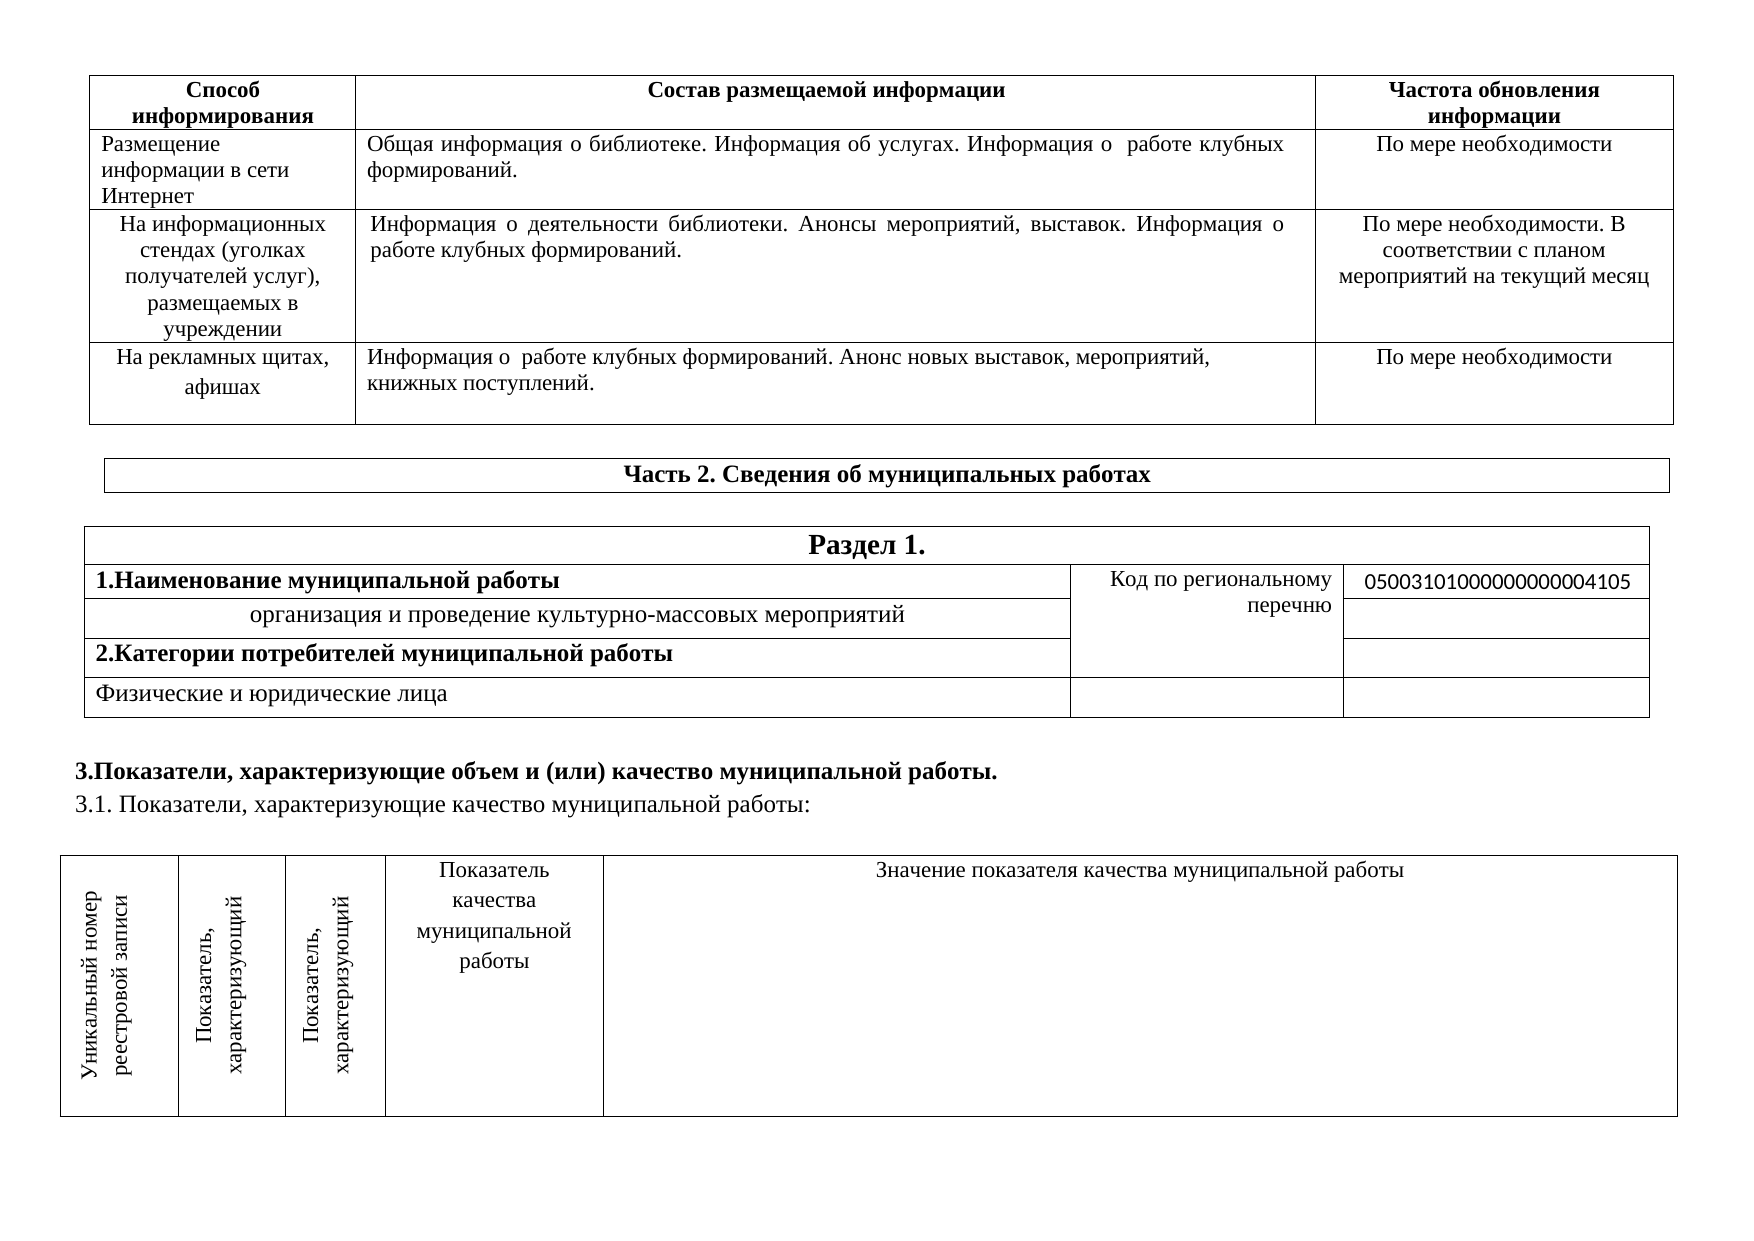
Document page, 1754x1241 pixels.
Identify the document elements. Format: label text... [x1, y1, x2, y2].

table_cell На рекламных щитах, афишах [90, 343, 355, 424]
text 3.Показатели, характеризующие объем и (или) качество муниципальной работы. [75, 756, 1679, 785]
table_cell 1.Наименование муниципальной работы [85, 565, 1070, 598]
table_cell [1344, 639, 1649, 677]
table_cell Информация о работе клубных формирований. Анонс новых выставок, мероприятий, книжных поступлений. [356, 343, 1315, 424]
table_header Способ информирования [90, 76, 355, 129]
table_cell По мере необходимости [1316, 343, 1673, 424]
text 3.1. Показатели, характеризующие качество муниципальной работы: [75, 789, 1679, 818]
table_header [179, 856, 285, 1116]
table_cell [1344, 599, 1649, 637]
table_cell Код по региональному перечню [1071, 565, 1343, 677]
table_cell Размещение информации в сети Интернет [90, 130, 355, 209]
table_header Часть 2. Сведения об муниципальных работах [105, 459, 1669, 492]
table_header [286, 856, 385, 1116]
table_cell [1071, 678, 1343, 717]
table_cell По мере необходимости [1316, 130, 1673, 209]
table_cell Информация о деятельности библиотеки. Анонсы мероприятий, выставок. Информация о работе клубных формирований. [356, 210, 1315, 342]
table_header Частота обновления информации [1316, 76, 1673, 129]
table_header Показатель качества муниципальной работы [386, 856, 603, 1116]
table_header Раздел 1. [85, 527, 1649, 564]
table_cell 2.Категории потребителей муниципальной работы [85, 639, 1070, 677]
table_cell [1344, 678, 1649, 717]
table_header Состав размещаемой информации [356, 76, 1315, 129]
table_header Значение показателя качества муниципальной работы [604, 856, 1677, 1116]
table_cell [1344, 565, 1649, 598]
table_cell По мере необходимости. В соответствии с планом мероприятий на текущий месяц [1316, 210, 1673, 342]
table_cell Общая информация о библиотеке. Информация об услугах. Информация о работе клубных формирований. [356, 130, 1315, 209]
table_cell Физические и юридические лица [85, 678, 1070, 717]
table_cell организация и проведение культурно-массовых мероприятий [85, 599, 1070, 637]
table_cell На информационных стендах (уголках получателей услуг), размещаемых в учреждении [90, 210, 355, 342]
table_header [61, 856, 178, 1116]
